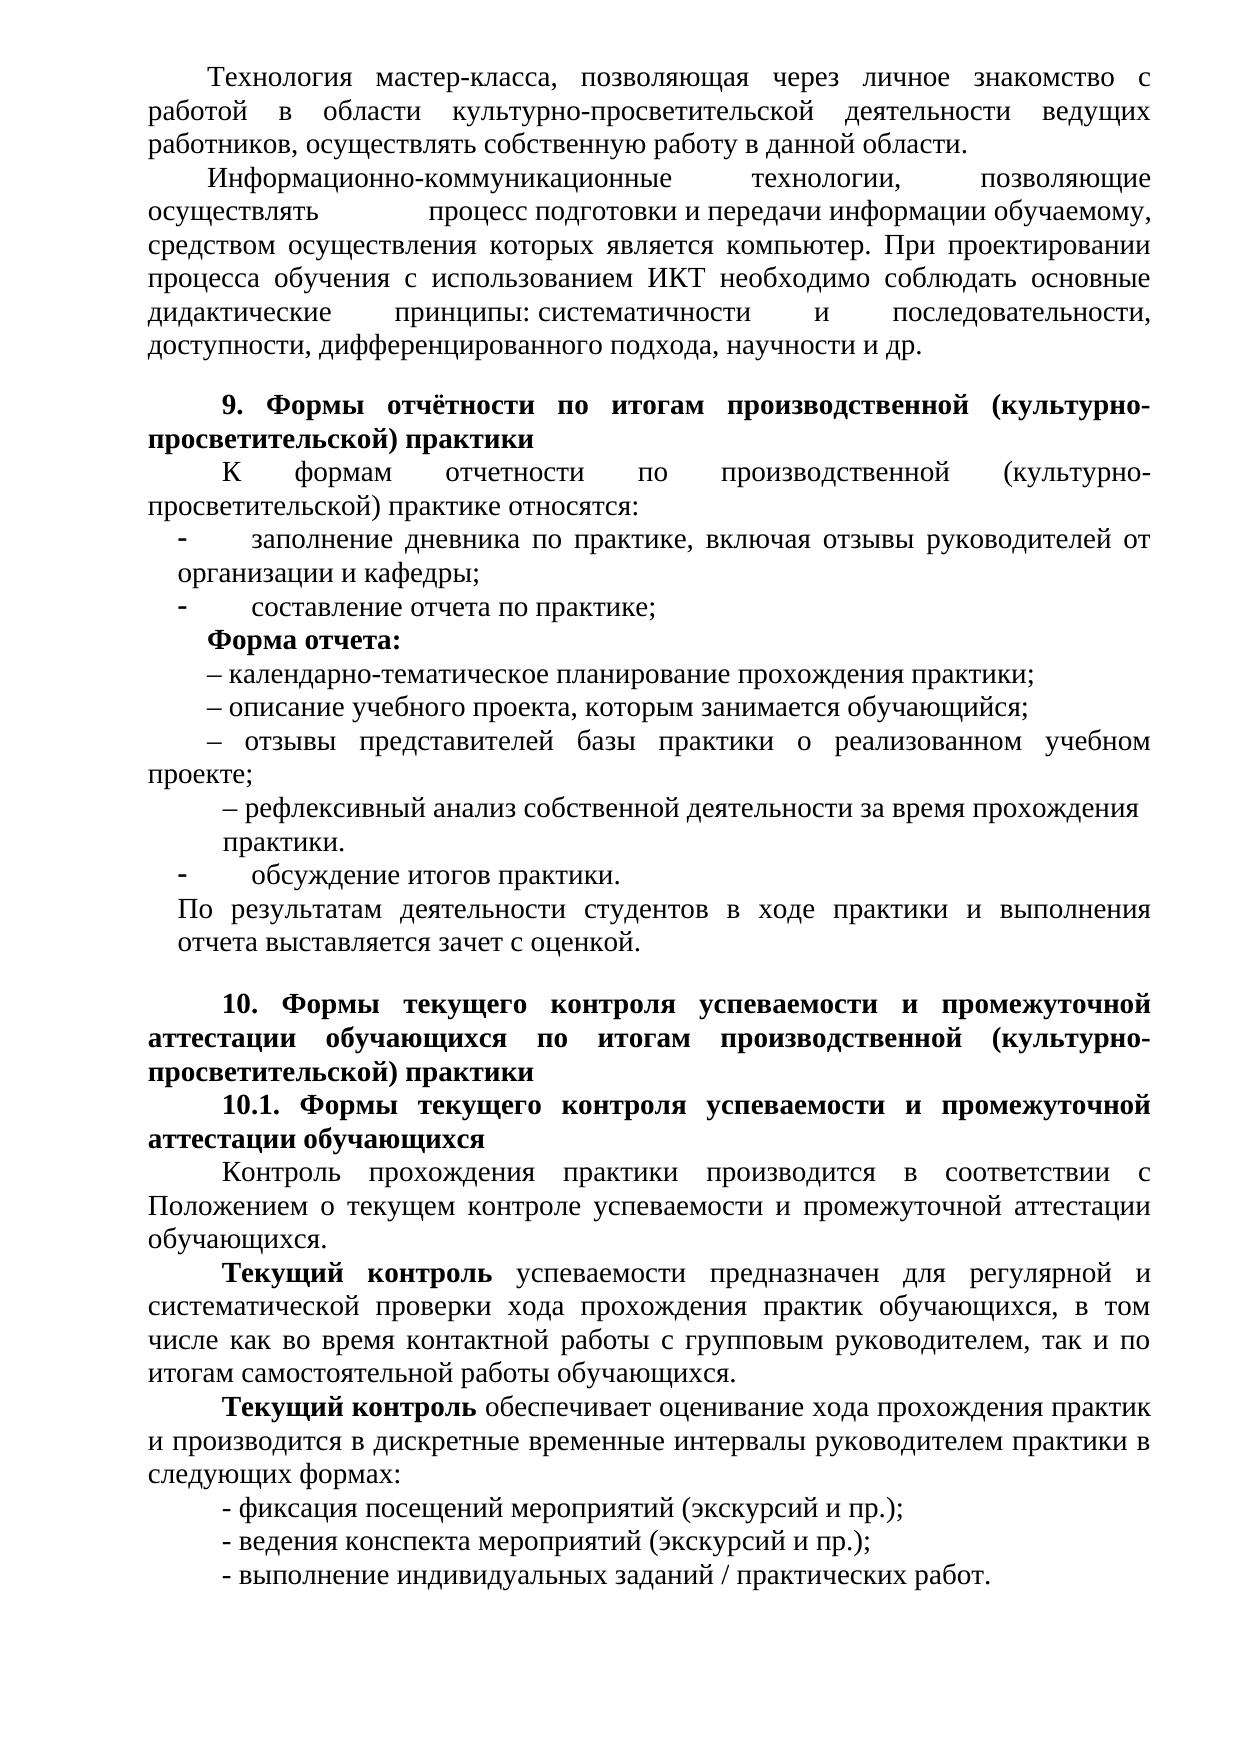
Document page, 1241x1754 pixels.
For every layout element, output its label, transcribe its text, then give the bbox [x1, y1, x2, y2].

subtitle – описание учебного проекта, которым занимается обучающийся; [148, 689, 1152, 723]
text - выполнение индивидуальных заданий / практических работ. [148, 1557, 1152, 1590]
text Текущий контроль обеспечивает оценивание хода прохождения практик и производится в дискретные временные интервалы руководителем практики в следующих формах: [148, 1389, 1152, 1490]
text Информационно-коммуникационные технологии, позволяющие осуществлять процесс подготовки и передачи информации обучаемому, средством осуществления которых является компьютер. При проектировании процесса обучения с использованием ИКТ необходимо соблюдать основные дидактические принципы: систематичности и последовательности, доступности, дифференцированного подхода, научности и др. [148, 160, 1152, 361]
text - фиксация посещений мероприятий (экскурсий и пр.); [148, 1490, 1152, 1523]
subtitle практики. [223, 824, 1152, 857]
subtitle Форма отчета: [148, 622, 1152, 656]
text Технология мастер-класса, позволяющая через личное знакомство с работой в области культурно-просветительской деятельности ведущих работников, осуществлять собственную работу в данной области. [148, 59, 1152, 160]
list обсуждение итогов практики. [177, 857, 1152, 891]
text К формам отчетности по производственной (культурно-просветительской) практике относятся: [148, 454, 1152, 522]
list заполнение дневника по практике, включая отзывы руководителей от организации и кафедры; [177, 522, 1152, 589]
text По результатам деятельности студентов в ходе практики и выполнения отчета выставляется зачет с оценкой. [177, 891, 1152, 958]
text Текущий контроль успеваемости предназначен для регулярной и систематической проверки хода прохождения практик обучающихся, в том числе как во время контактной работы с групповым руководителем, так и по итогам самостоятельной работы обучающихся. [148, 1255, 1152, 1389]
text 9. Формы отчётности по итогам производственной (культурно-просветительской) практики [148, 387, 1152, 454]
subtitle – рефлексивный анализ собственной деятельности за время прохождения [223, 790, 1152, 824]
subtitle – отзывы представителей базы практики о реализованном учебном проекте; [148, 723, 1152, 790]
subtitle – календарно-тематическое планирование прохождения практики; [148, 656, 1152, 689]
text Контроль прохождения практики производится в соответствии с Положением о текущем контроле успеваемости и промежуточной аттестации обучающихся. [148, 1154, 1152, 1255]
list составление отчета по практике; [177, 589, 1152, 622]
text 10. Формы текущего контроля успеваемости и промежуточной аттестации обучающихся по итогам производственной (культурно-просветительской) практики [148, 987, 1152, 1087]
text 10.1. Формы текущего контроля успеваемости и промежуточной аттестации обучающихся [148, 1087, 1152, 1154]
text - ведения конспекта мероприятий (экскурсий и пр.); [148, 1523, 1152, 1557]
